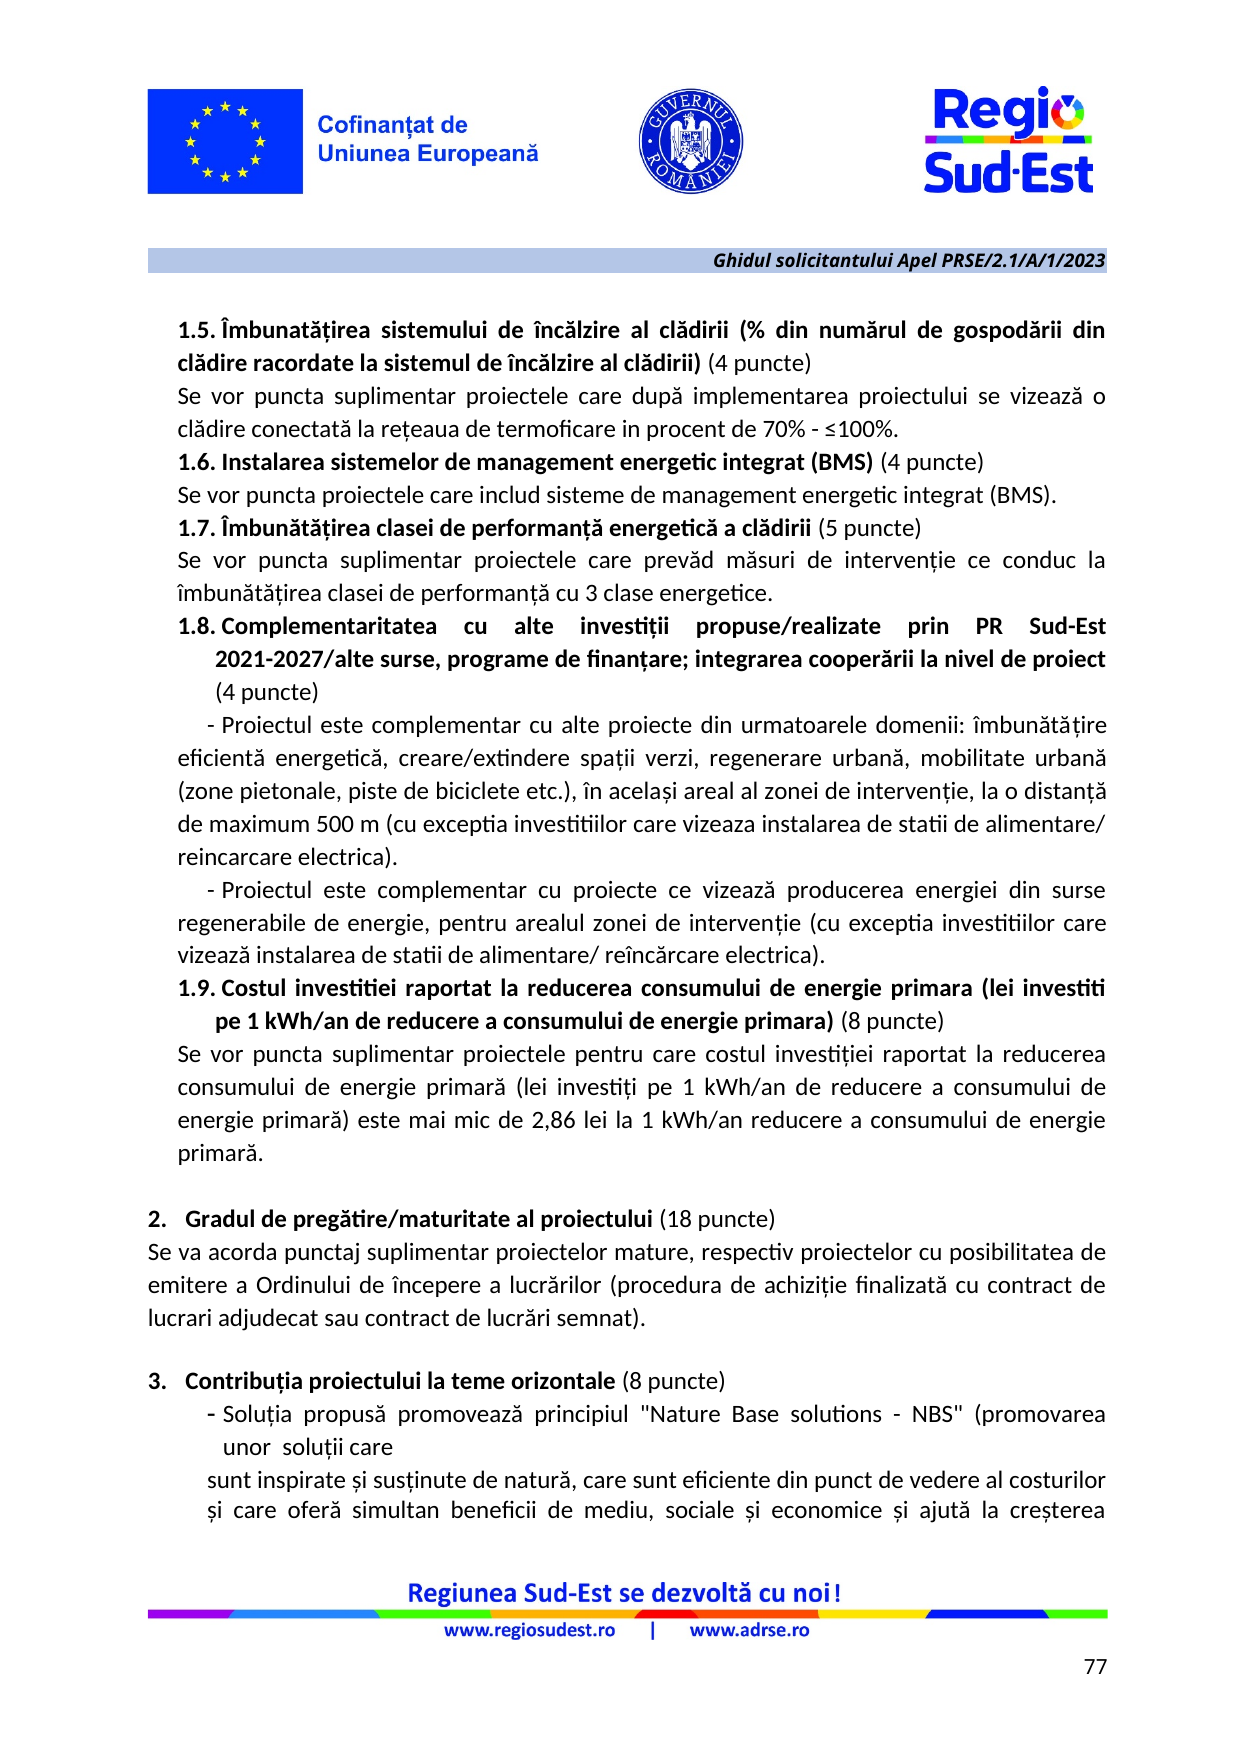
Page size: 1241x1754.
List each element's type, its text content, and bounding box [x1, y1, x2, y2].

picture [147, 86, 1093, 195]
list Soluţia propusă promovează principiul "Nature Base solutions - NBS" (promovarea unor soluții care [207, 1398, 1107, 1462]
text Se va acorda punctaj suplimentar proiectelor mature, respectiv proiectelor cu posibilitatea de emitere a Ordinului de începere a lucrărilor (procedura de achiziție finalizată cu contract de lucrari adjudecat sau contract de lucrări semnat). [148, 1236, 1107, 1332]
text Se vor puncta suplimentar proiectele care după implementarea proiectului se vizează o clădire conectată la rețeaua de termoficare in procent de 70% - ≤100%. [177, 380, 1107, 443]
picture [147, 1582, 1108, 1640]
list Gradul de pregătire/maturitate al proiectului (18 puncte) [148, 1203, 1107, 1233]
list Îmbunătățirea clasei de performanță energetică a clădirii (5 puncte) [177, 512, 1107, 542]
list Îmbunatățirea sistemului de încălzire al clădirii (% din numărul de gospodării din clădire racordate la sistemul de încălzire al clădirii) (4 puncte) [177, 314, 1107, 378]
list Contribuţia proiectului la teme orizontale (8 puncte) [148, 1365, 1107, 1396]
text Se vor puncta suplimentar proiectele pentru care costul investiției raportat la reducerea consumului de energie primară (lei investiți pe 1 kWh/an de reducere a consumului de energie primară) este mai mic de 2,86 lei la 1 kWh/an reducere a consumului de energie primară. [177, 1038, 1107, 1168]
list Complementaritatea cu alte investiții propuse/realizate prin PR Sud-Est 2021-2027/alte surse, programe de finanțare; integrarea cooperării la nivel de proiect (4 puncte) [177, 611, 1107, 707]
text Se vor puncta proiectele care includ sisteme de management energetic integrat (BMS). [177, 479, 1107, 509]
list Proiectul este complementar cu proiecte ce vizează producerea energiei din surse regenerabile de energie, pentru arealul zonei de intervenţie (cu exceptia investitiilor care vizează instalarea de statii de alimentare/ reîncărcare electrica). [177, 874, 1107, 970]
list Proiectul este complementar cu alte proiecte din urmatoarele domenii: îmbunătăţire eficientă energetică, creare/extindere spaţii verzi, regenerare urbană, mobilitate urbană (zone pietonale, piste de biciclete etc.), în acelaşi areal al zonei de intervenţie, la o distanţă de maximum 500 m (cu exceptia investitiilor care vizeaza instalarea de statii de alimentare/ reincarcare electrica). [177, 709, 1107, 871]
list Instalarea sistemelor de management energetic integrat (BMS) (4 puncte) [177, 446, 1107, 476]
list Costul investitiei raportat la reducerea consumului de energie primara (lei investiti pe 1 kWh/an de reducere a consumului de energie primara) (8 puncte) [177, 973, 1107, 1036]
text Se vor puncta suplimentar proiectele care prevăd măsuri de intervenție ce conduc la îmbunătățirea clasei de performanţă cu 3 clase energetice. [177, 545, 1107, 608]
